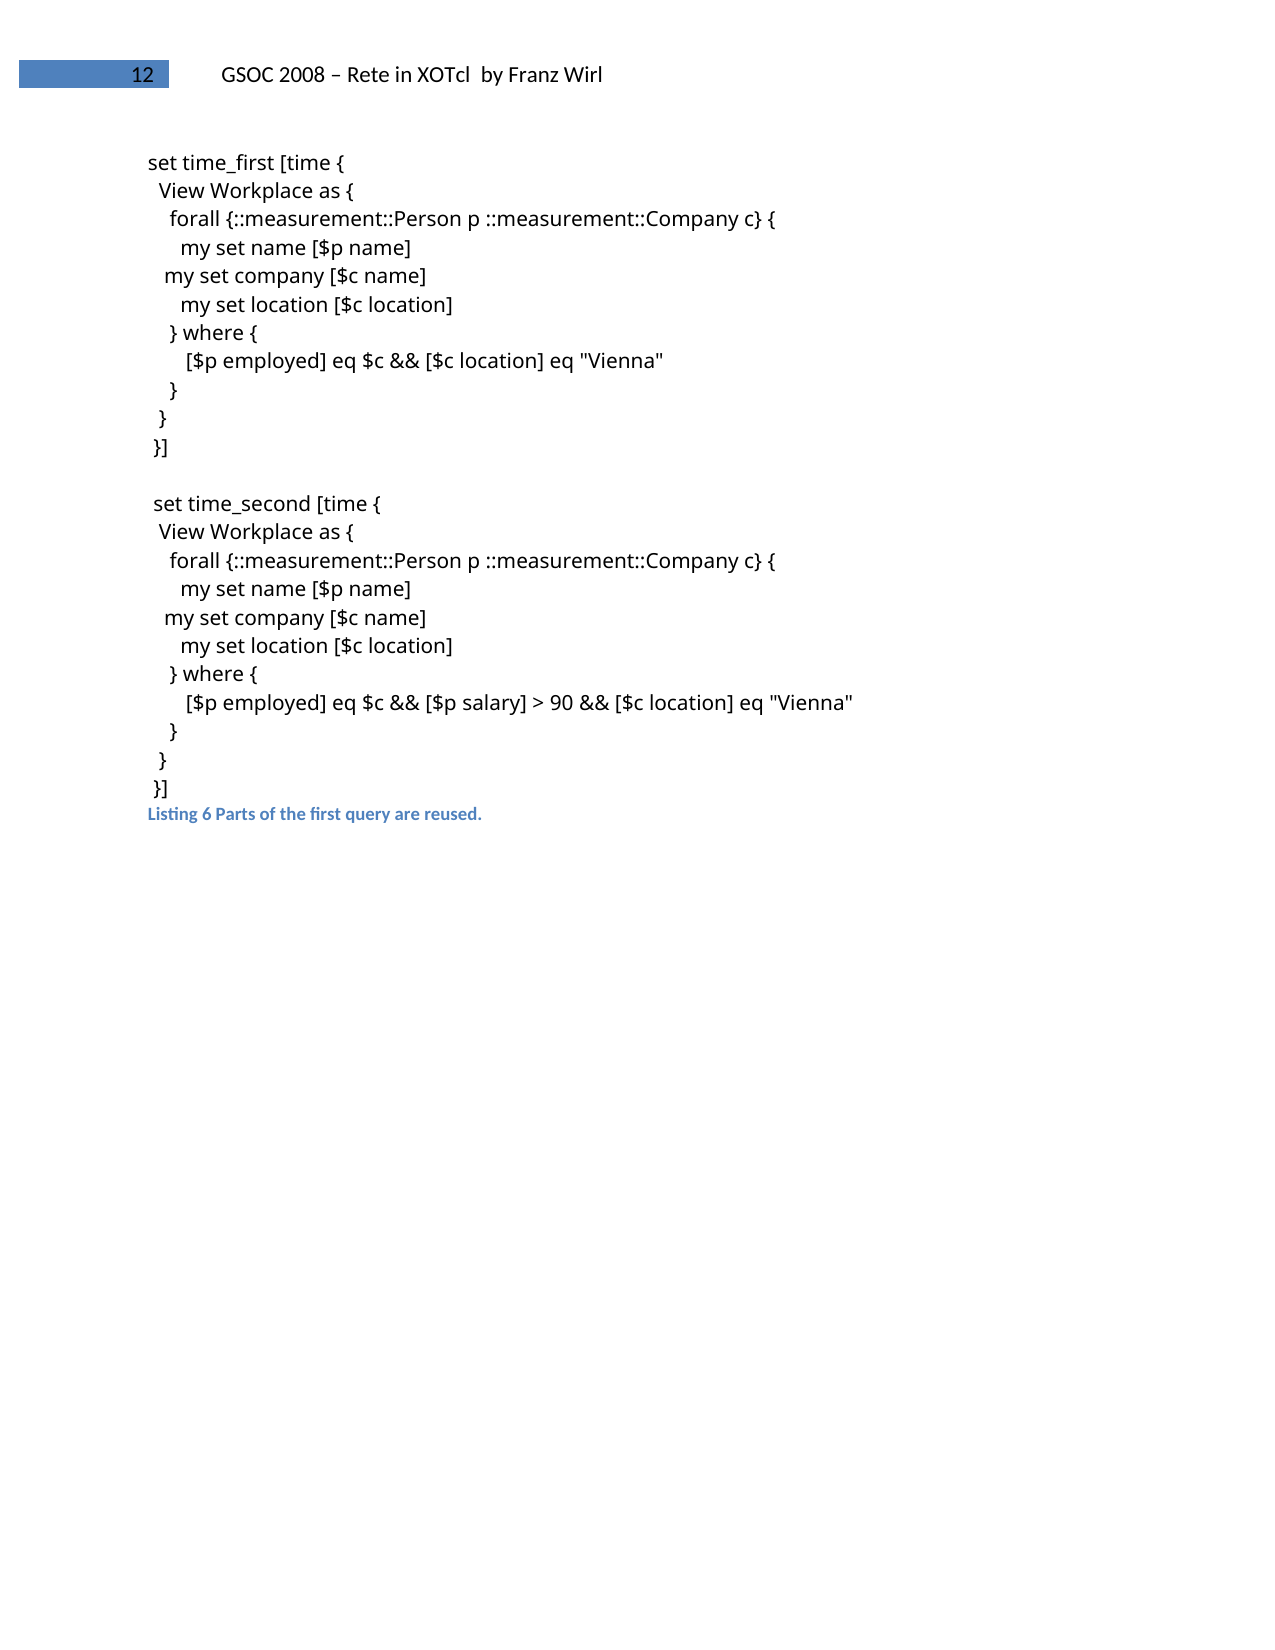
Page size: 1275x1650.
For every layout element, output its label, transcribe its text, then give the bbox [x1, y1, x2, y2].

text } where { [148, 659, 1127, 688]
text } [148, 375, 1127, 403]
text forall {::measurement::Person p ::measurement::Company c} { [148, 546, 1127, 574]
text my set name [$p name] [148, 233, 1127, 261]
text my set company [$c name] [148, 603, 1127, 631]
text } where { [148, 318, 1127, 347]
text } [148, 403, 1127, 432]
text [$p employed] eq $c && [$c location] eq "Vienna" [148, 347, 1127, 375]
text set time_second [time { [148, 489, 1127, 517]
text }] [148, 432, 1127, 460]
text my set name [$p name] [148, 574, 1127, 603]
text my set company [$c name] [148, 261, 1127, 290]
text [$p employed] eq $c && [$p salary] > 90 && [$c location] eq "Vienna" [148, 688, 1127, 716]
text } [148, 745, 1127, 773]
text my set location [$c location] [148, 631, 1127, 659]
text View Workplace as { [148, 176, 1127, 204]
text View Workplace as { [148, 517, 1127, 546]
text my set location [$c location] [148, 290, 1127, 318]
text }] [148, 773, 1127, 802]
text set time_first [time { [148, 148, 1127, 176]
text forall {::measurement::Person p ::measurement::Company c} { [148, 204, 1127, 233]
text } [148, 716, 1127, 745]
